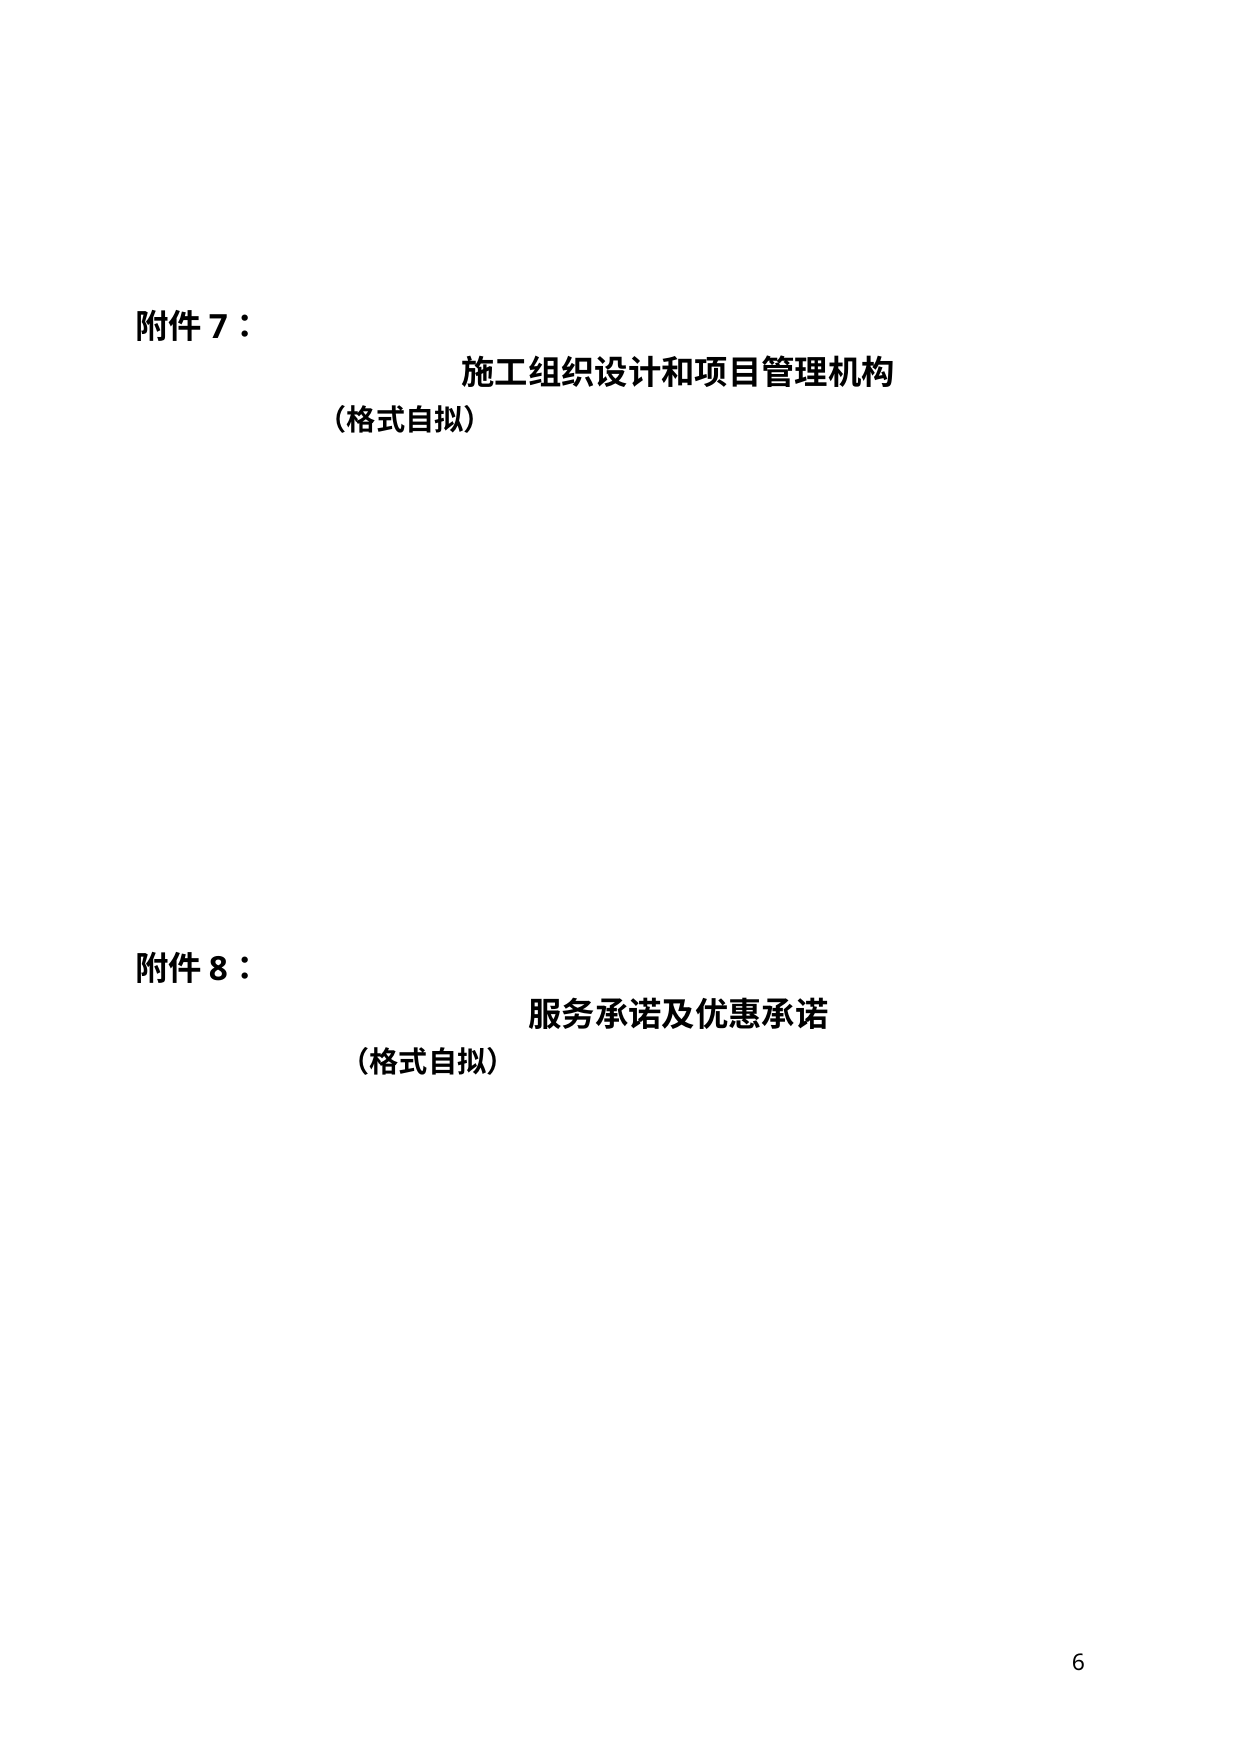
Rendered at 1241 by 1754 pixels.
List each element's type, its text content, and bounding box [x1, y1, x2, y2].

text 施工组织设计和项目管理机构 [193, 348, 1105, 394]
text 附件8： [135, 944, 1105, 989]
text 服务承诺及优惠承诺 [193, 989, 1105, 1035]
text （格式自拟） [135, 1035, 1105, 1081]
text （格式自拟） [135, 394, 1105, 439]
text 附件7： [135, 302, 1105, 348]
